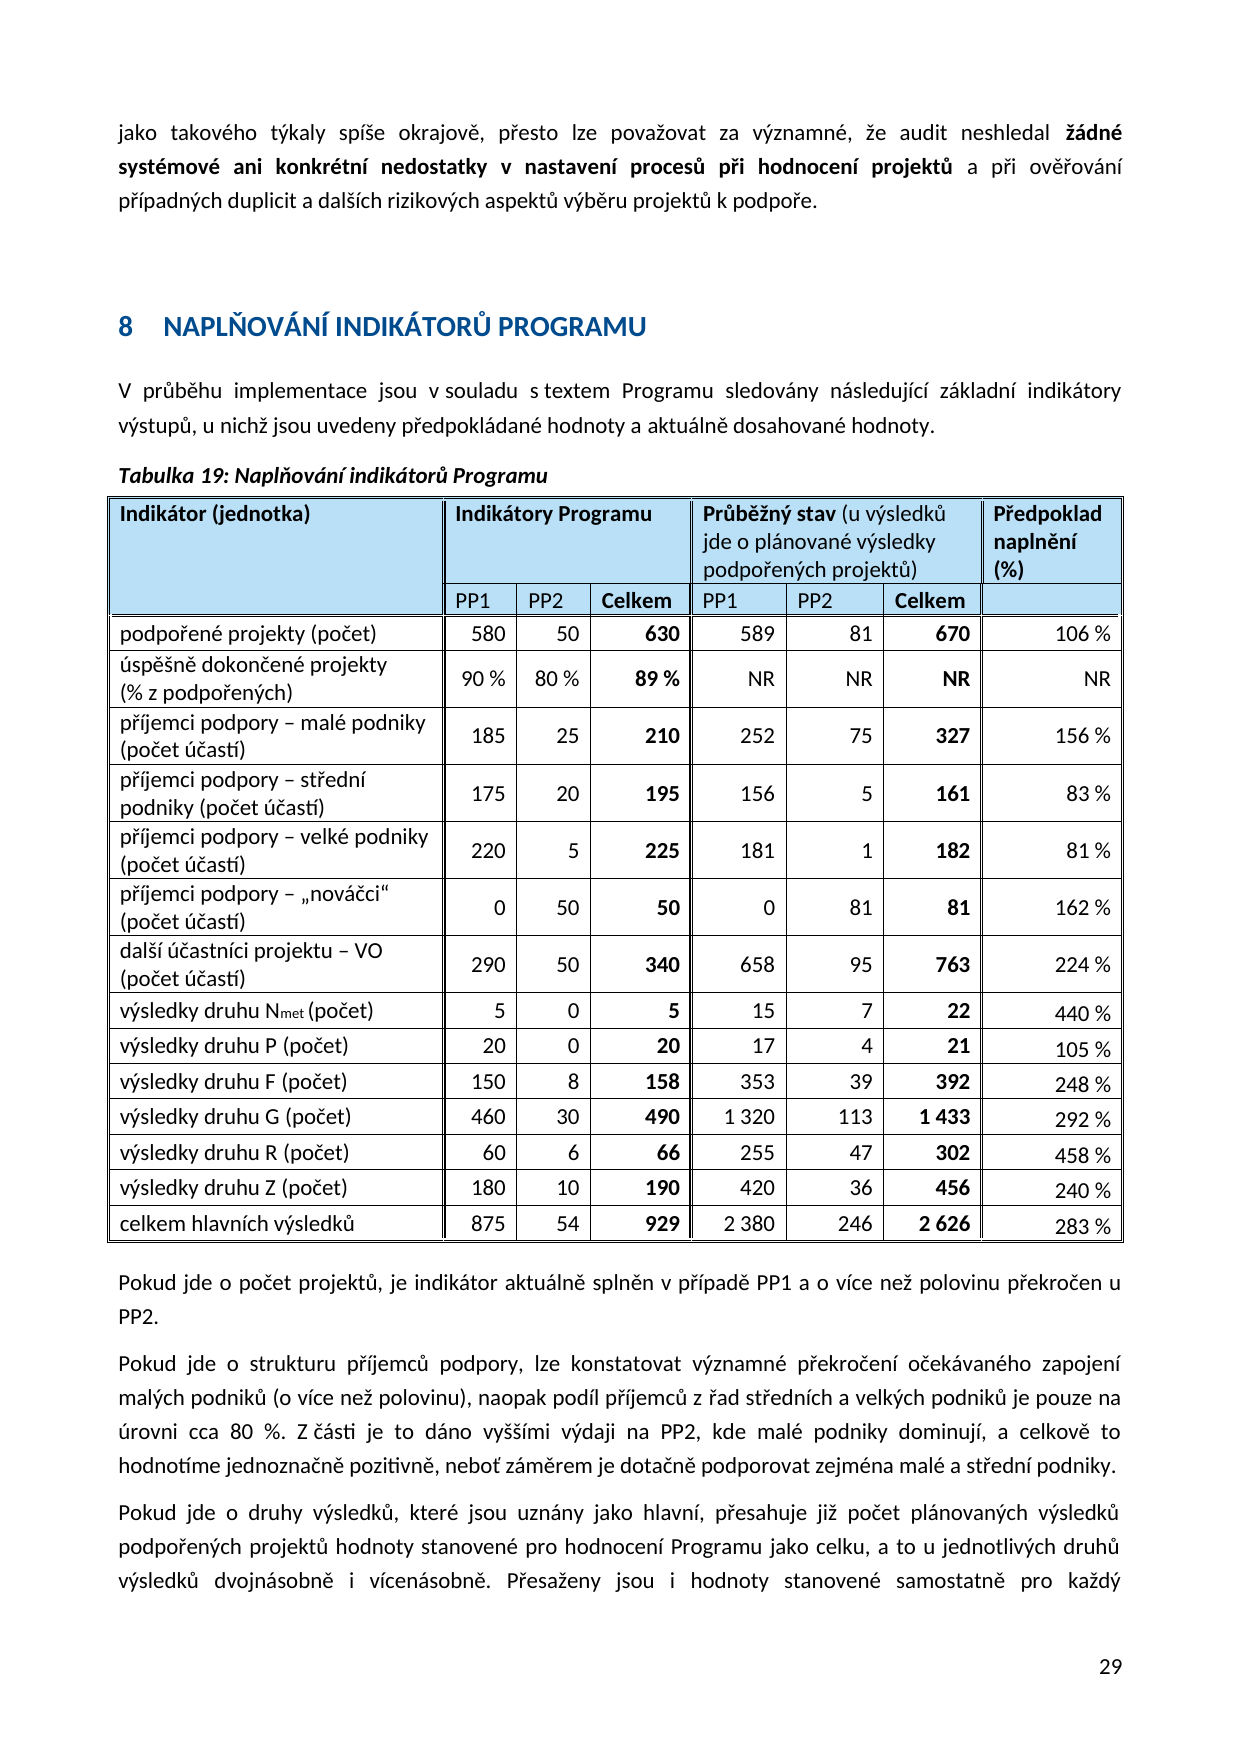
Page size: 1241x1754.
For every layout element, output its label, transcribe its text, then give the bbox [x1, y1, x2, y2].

table_cell 246 [787, 1206, 883, 1240]
table_cell PP2 [517, 584, 590, 614]
table_cell 875 [444, 1206, 516, 1240]
table_cell 66 [591, 1135, 689, 1169]
table_cell výsledky druhu Nmet (počet) [110, 993, 442, 1027]
table_cell 340 [591, 936, 689, 992]
subtitle NAPLŇOVÁNÍ INDIKÁTORŮ PROGRAMU [118, 308, 1122, 344]
table_cell 440 % [983, 993, 1121, 1027]
table_cell 47 [787, 1135, 883, 1169]
table_cell příjemci podpory – střední podniky (počet účastí) [110, 765, 442, 821]
table_cell 15 [693, 993, 786, 1027]
table_cell NR [983, 651, 1121, 707]
table_cell 156 [693, 765, 786, 821]
table_cell další účastníci projektu – VO (počet účastí) [110, 936, 442, 992]
table_cell 0 [517, 1029, 590, 1063]
table_cell 5 [446, 993, 516, 1027]
table_cell 195 [591, 765, 689, 821]
table_cell 39 [787, 1064, 883, 1098]
table_header Průběžný stav (u výsledků jde o plánované výsledky podpořených projektů) [692, 499, 982, 583]
table_cell PP2 [787, 584, 883, 614]
table_cell 81 [787, 617, 883, 649]
text Pokud jde o počet projektů, je indikátor aktuálně splněn v případě PP1 a o více než polovinu překročen u PP2. [118, 1268, 1122, 1330]
table_cell 1 [787, 822, 883, 878]
text Pokud jde o strukturu příjemců podpory, lze konstatovat významné překročení očekávaného zapojení malých podniků (o více než polovinu), naopak podíl příjemců z řad středních a velkých podniků je pouze na úrovni cca 80 %. Z části je to dáno vyššími výdaji na PP2, kde malé podniky dominují, a celkově to hodnotíme jednoznačně pozitivně, neboť záměrem je dotačně podporovat zejména malé a střední podniky. [118, 1349, 1122, 1479]
table_cell 113 [787, 1099, 883, 1134]
table_cell 150 [446, 1064, 516, 1098]
table_cell 89 % [591, 651, 689, 707]
table_cell 181 [693, 822, 786, 878]
table_cell 420 [693, 1170, 786, 1204]
table_cell 302 [884, 1135, 980, 1169]
table_cell 630 [591, 617, 689, 649]
table_cell výsledky druhu F (počet) [110, 1064, 442, 1098]
table_cell 929 [591, 1206, 691, 1240]
table_cell 175 [446, 765, 516, 821]
table_cell 224 % [983, 936, 1121, 992]
table_cell 161 [884, 765, 980, 821]
table_cell 54 [517, 1206, 590, 1240]
table_cell 17 [693, 1029, 786, 1063]
table_cell 7 [787, 993, 883, 1027]
table_cell Celkem [884, 584, 980, 614]
table_cell 225 [591, 822, 689, 878]
table_cell 36 [787, 1170, 883, 1204]
table_cell výsledky druhu P (počet) [110, 1029, 442, 1063]
table_cell 21 [884, 1029, 980, 1063]
table_cell příjemci podpory – „nováčci“ (počet účastí) [110, 879, 442, 935]
table_cell 0 [517, 993, 590, 1027]
table_header Předpoklad naplnění (%) [982, 499, 1121, 583]
table_cell 106 % [981, 614, 1122, 649]
table_cell 392 [884, 1064, 980, 1098]
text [118, 1498, 1122, 1594]
table_cell 10 [517, 1170, 590, 1204]
table_cell 670 [884, 617, 980, 649]
table_cell příjemci podpory – velké podniky (počet účastí) [110, 822, 442, 878]
table_cell 490 [591, 1099, 689, 1134]
table_cell 50 [517, 879, 590, 935]
table_cell 290 [446, 936, 516, 992]
table_cell 0 [693, 879, 786, 935]
table_cell 5 [517, 822, 590, 878]
table_cell 95 [787, 936, 883, 992]
table_cell 50 [517, 617, 590, 649]
table_cell 292 % [983, 1099, 1121, 1134]
table_cell 8 [517, 1064, 590, 1098]
table_cell 4 [787, 1029, 883, 1063]
table_cell 210 [591, 708, 689, 764]
table_cell 580 [446, 617, 516, 649]
table_cell 81 [884, 879, 980, 935]
table_cell 90 % [446, 651, 516, 707]
table_cell 456 [884, 1170, 980, 1204]
table_cell příjemci podpory – malé podniky (počet účastí) [110, 708, 442, 764]
table_cell výsledky druhu R (počet) [110, 1135, 442, 1169]
table_cell 1 320 [693, 1099, 786, 1134]
table_cell 50 [591, 879, 689, 935]
text V průběhu implementace jsou v souladu s textem Programu sledovány následující základní indikátory výstupů, u nichž jsou uvedeny předpokládané hodnoty a aktuálně dosahované hodnoty. [118, 377, 1122, 439]
table_cell celkem hlavních výsledků [110, 1206, 444, 1240]
table_cell 156 % [983, 708, 1121, 764]
table_cell 658 [693, 936, 786, 992]
table_cell 763 [884, 936, 980, 992]
table_cell PP1 [446, 584, 516, 614]
table_cell 30 [517, 1099, 590, 1134]
table_cell 220 [446, 822, 516, 878]
table_cell 20 [446, 1029, 516, 1063]
table_cell 20 [517, 765, 590, 821]
table_cell 60 [446, 1135, 516, 1169]
table_cell 460 [446, 1099, 516, 1134]
table_cell 22 [884, 993, 980, 1027]
table_cell 2 380 [691, 1206, 786, 1240]
table_cell 81 [787, 879, 883, 935]
text Tabulka 19: Naplňování indikátorů Programu [118, 462, 1122, 489]
table_header Indikátory Programu [444, 497, 692, 583]
table_cell 283 % [981, 1206, 1121, 1240]
table_cell 252 [693, 708, 786, 764]
table_cell 5 [591, 993, 689, 1027]
table_cell 81 % [983, 822, 1121, 878]
table_cell 327 [884, 708, 980, 764]
table_cell 162 % [983, 879, 1121, 935]
table_cell 185 [446, 708, 516, 764]
table_cell NR [787, 651, 883, 707]
table_cell výsledky druhu Z (počet) [110, 1170, 442, 1204]
table_cell NR [693, 651, 786, 707]
table_cell Celkem [591, 584, 689, 614]
table_cell 25 [517, 708, 590, 764]
table_cell podpořené projekty (počet) [108, 614, 444, 649]
table_cell úspěšně dokončené projekty (% z podpořených) [110, 651, 442, 707]
table_cell 190 [591, 1170, 689, 1204]
table_cell 0 [446, 879, 516, 935]
table_cell 2 626 [884, 1206, 981, 1240]
table_cell 6 [517, 1135, 590, 1169]
table_cell 105 % [983, 1029, 1121, 1063]
table_cell 248 % [983, 1064, 1121, 1098]
table_cell [983, 584, 1121, 614]
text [118, 118, 1122, 214]
table_cell 20 [591, 1029, 689, 1063]
table_cell 353 [693, 1064, 786, 1098]
table_cell 50 [517, 936, 590, 992]
table_cell výsledky druhu G (počet) [110, 1099, 442, 1134]
table_cell 255 [693, 1135, 786, 1169]
table_cell 240 % [983, 1170, 1121, 1204]
table_cell 158 [591, 1064, 689, 1098]
table_cell PP1 [693, 584, 786, 614]
table_cell NR [884, 651, 980, 707]
table_cell 589 [693, 617, 786, 649]
table_cell 182 [884, 822, 980, 878]
table_header Indikátor (jednotka) [110, 497, 444, 614]
table_cell 83 % [983, 765, 1121, 821]
table_cell 458 % [983, 1135, 1121, 1169]
table_cell 80 % [517, 651, 590, 707]
table_cell 1 433 [884, 1099, 980, 1134]
table_cell 5 [787, 765, 883, 821]
table_cell 180 [446, 1170, 516, 1204]
table_cell 75 [787, 708, 883, 764]
